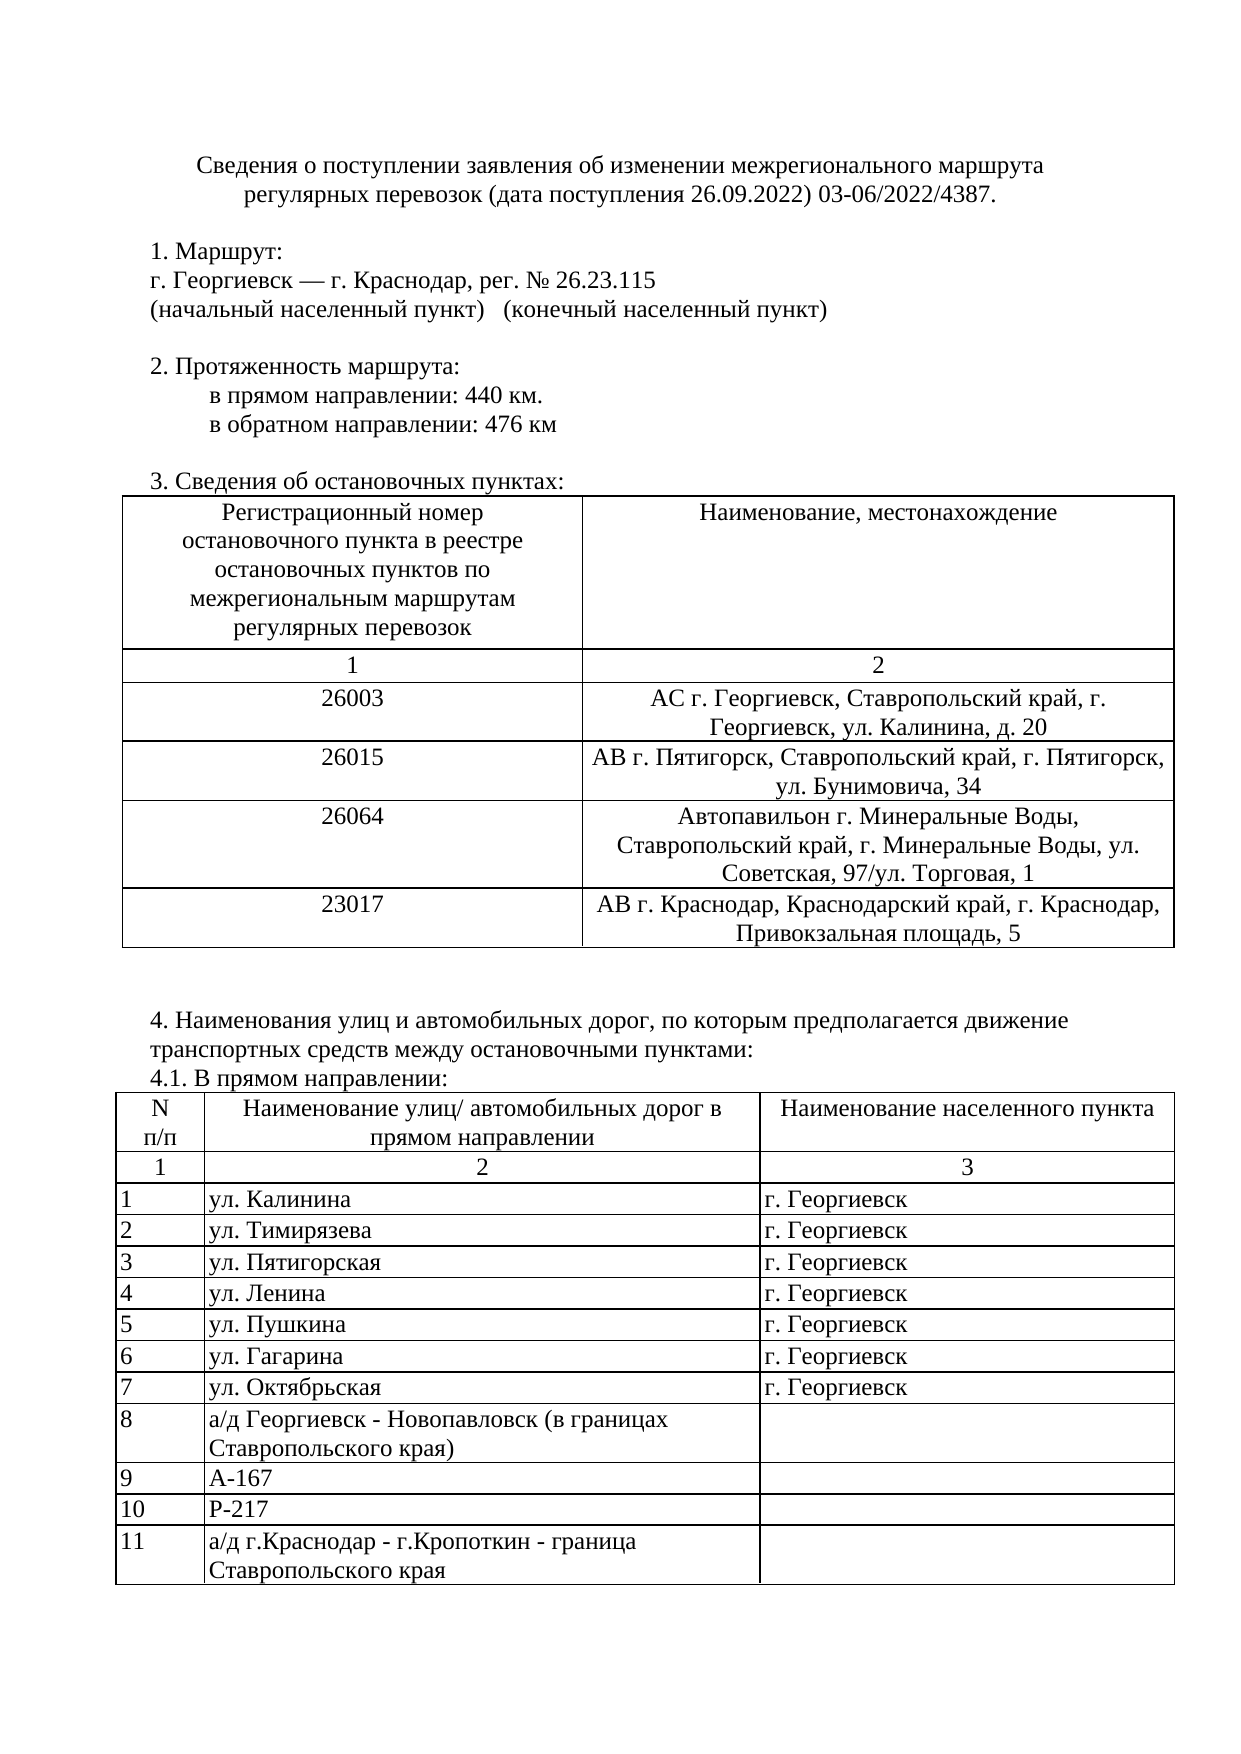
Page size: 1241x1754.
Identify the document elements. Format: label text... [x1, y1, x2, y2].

table_cell АВ г. Пятигорск, Ставропольский край, г. Пятигорск, ул. Бунимовича, 34 [583, 742, 1173, 799]
table_cell Автопавильон г. Минеральные Воды, Ставропольский край, г. Минеральные Воды, ул. Советская, 97/ул. Торговая, 1 [583, 801, 1173, 887]
table_cell 2 [583, 650, 1173, 681]
text в обратном направлении: 476 км [150, 409, 1090, 437]
table_cell 26064 [123, 801, 582, 887]
table_cell А-167 [205, 1463, 759, 1493]
table_header Наименование населенного пункта [761, 1093, 1174, 1151]
table_cell 3 [117, 1247, 204, 1277]
table_cell 10 [117, 1495, 204, 1524]
text 2. Протяженность маршрута: [150, 351, 1090, 380]
table_cell ул. Гагарина [205, 1341, 759, 1371]
text 4. Наименования улиц и автомобильных дорог, по которым предполагается движение транспортных средств между остановочными пунктами: [150, 1005, 1090, 1063]
text Сведения о поступлении заявления об изменении межрегионального маршрута регулярных перевозок (дата поступления 26.09.2022) 03-06/2022/4387. [150, 150, 1090, 207]
table_cell ул. Ленина [205, 1278, 759, 1308]
table_cell 1 [117, 1152, 204, 1182]
table_cell ул. Калинина [205, 1184, 759, 1214]
table_cell 11 [117, 1526, 204, 1583]
table_cell 4 [117, 1278, 204, 1308]
text 4.1. В прямом направлении: [150, 1063, 1090, 1092]
table_cell 26003 [123, 683, 582, 740]
table_cell г. Георгиевск [761, 1341, 1174, 1371]
table_cell г. Георгиевск [761, 1247, 1174, 1277]
table_cell 7 [117, 1373, 204, 1402]
table_cell 2 [117, 1215, 204, 1245]
table_cell Р-217 [205, 1495, 759, 1524]
table_cell 6 [117, 1341, 204, 1371]
table_cell ул. Октябрьская [205, 1373, 759, 1402]
table_cell [761, 1495, 1174, 1524]
table_header N п/п [117, 1093, 204, 1151]
table_cell г. Георгиевск [761, 1278, 1174, 1308]
table_cell АВ г. Краснодар, Краснодарский край, г. Краснодар, Привокзальная площадь, 5 [583, 889, 1173, 946]
table_cell 1 [123, 650, 582, 681]
table_cell г. Георгиевск [761, 1373, 1174, 1402]
text г. Георгиевск — г. Краснодар, рег. № 26.23.115 [150, 265, 1090, 294]
table_cell г. Георгиевск [761, 1184, 1174, 1214]
table_cell АС г. Георгиевск, Ставропольский край, г. Георгиевск, ул. Калинина, д. 20 [583, 683, 1173, 740]
table_cell 3 [761, 1152, 1174, 1182]
table_cell 8 [117, 1404, 204, 1461]
table_cell ул. Пушкина [205, 1310, 759, 1339]
table_cell ул. Тимирязева [205, 1215, 759, 1245]
table_cell 9 [117, 1463, 204, 1493]
table_cell ул. Пятигорская [205, 1247, 759, 1277]
table_cell 2 [205, 1152, 759, 1182]
table_cell 23017 [123, 889, 582, 946]
table_cell а/д г.Краснодар - г.Кропоткин - граница Ставропольского края [205, 1526, 759, 1583]
table_cell а/д Георгиевск - Новопавловск (в границах Ставропольского края) [205, 1404, 759, 1461]
table_cell 1 [117, 1184, 204, 1214]
text в прямом направлении: 440 км. [150, 380, 1090, 409]
text 1. Маршрут: [150, 236, 1090, 265]
table_cell г. Георгиевск [761, 1310, 1174, 1339]
text (начальный населенный пункт) (конечный населенный пункт) [150, 294, 1090, 322]
table_cell 26015 [123, 742, 582, 799]
table_header Наименование, местонахождение [583, 497, 1173, 648]
table_cell г. Георгиевск [761, 1215, 1174, 1245]
table_cell 5 [117, 1310, 204, 1339]
table_cell [761, 1526, 1174, 1583]
table_cell [761, 1404, 1174, 1461]
table_header Регистрационный номер остановочного пункта в реестре остановочных пунктов по межрегиональным маршрутам регулярных перевозок [123, 497, 582, 648]
text 3. Сведения об остановочных пунктах: [150, 466, 1090, 495]
table_cell [761, 1463, 1174, 1493]
table_header Наименование улиц/ автомобильных дорог в прямом направлении [205, 1093, 759, 1151]
